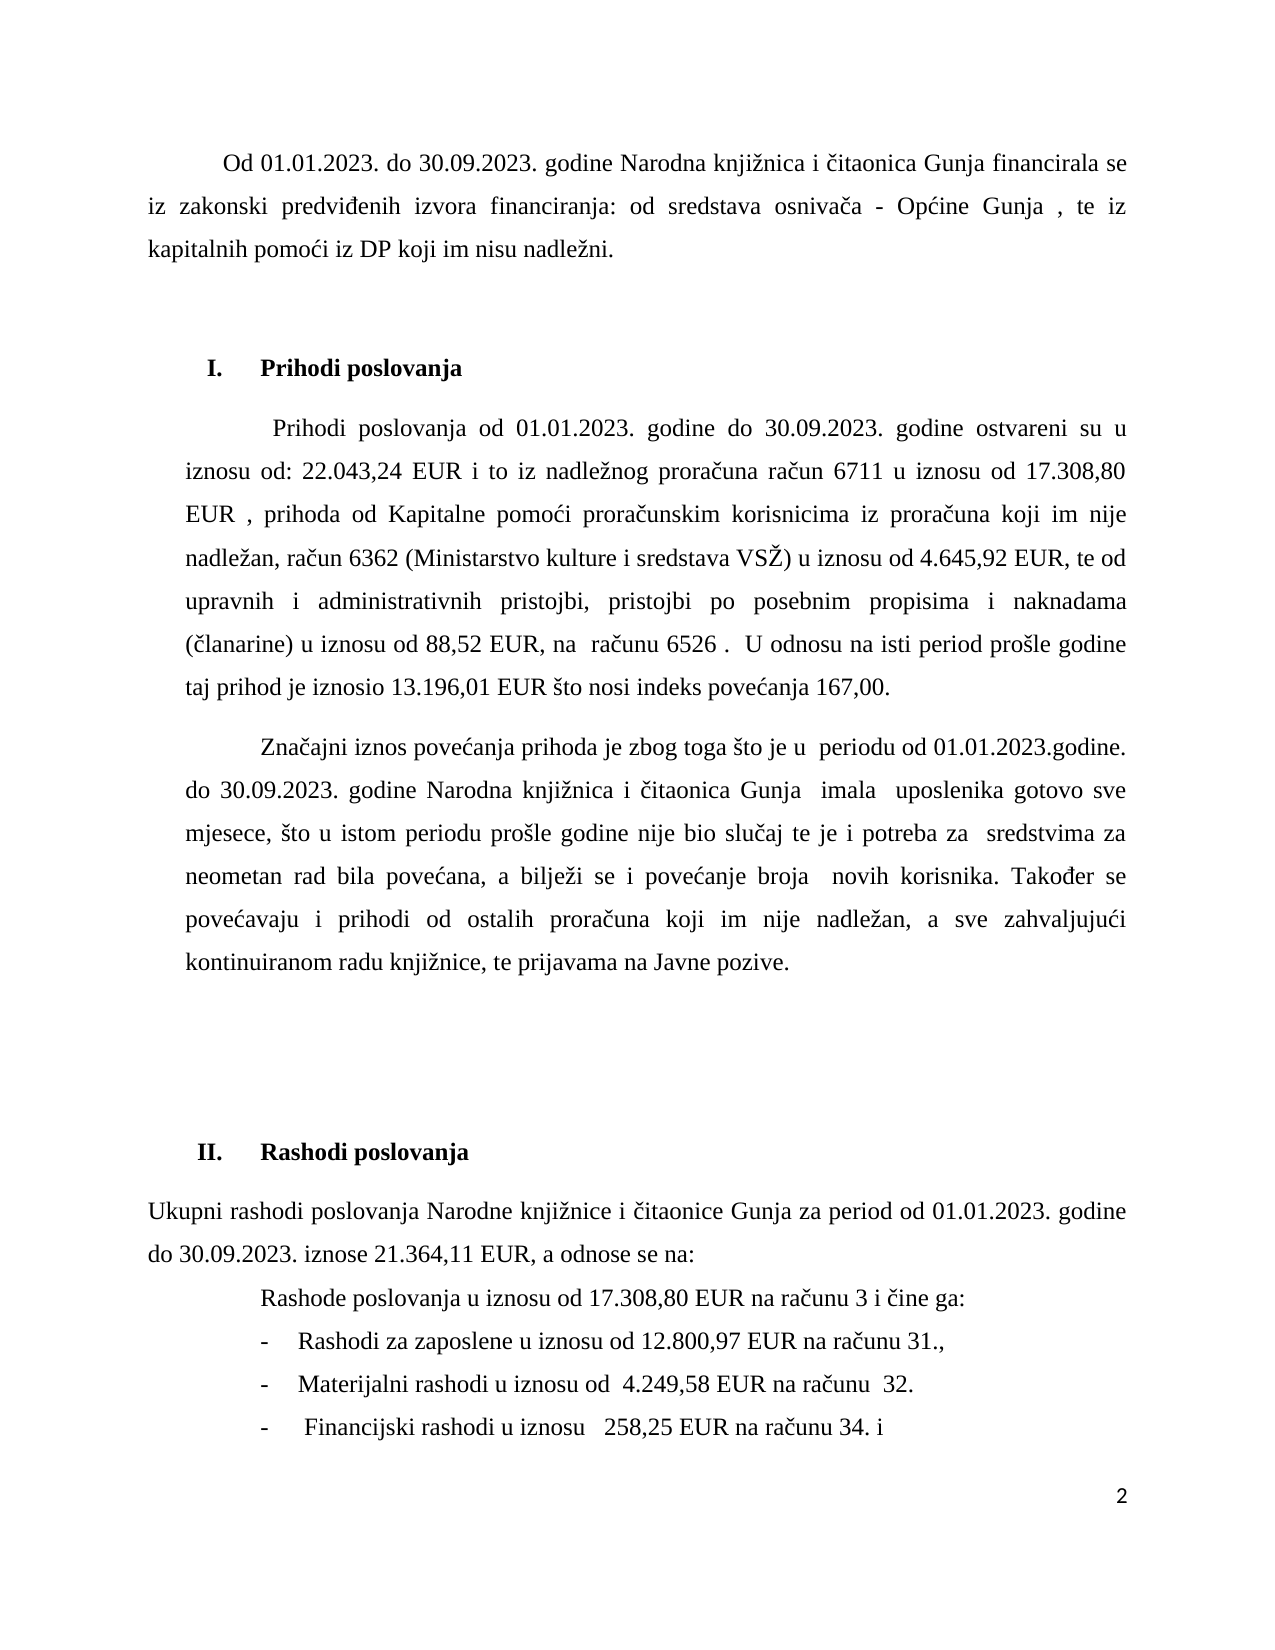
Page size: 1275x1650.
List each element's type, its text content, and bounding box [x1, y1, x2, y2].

list Materijalni rashodi u iznosu od 4.249,58 EUR na računu 32. [260, 1369, 1127, 1398]
text Od 01.01.2023. do 30.09.2023. godine Narodna knjižnica i čitaonica Gunja financirala se iz zakonski predviđenih izvora financiranja: od sredstava osnivača - Općine Gunja , te iz kapitalnih pomoći iz DP koji im nisu nadležni. [148, 148, 1127, 263]
text Prihodi poslovanja od 01.01.2023. godine do 30.09.2023. godine ostvareni su u iznosu od: 22.043,24 EUR i to iz nadležnog proračuna račun 6711 u iznosu od 17.308,80 EUR , prihoda od Kapitalne pomoći proračunskim korisnicima iz proračuna koji im nije nadležan, račun 6362 (Ministarstvo kulture i sredstava VSŽ) u iznosu od 4.645,92 EUR, te od upravnih i administrativnih pristojbi, pristojbi po posebnim propisima i naknadama (članarine) u iznosu od 88,52 EUR, na računu 6526 . U odnosu na isti period prošle godine taj prihod je iznosio 13.196,01 EUR što nosi indeks povećanja 167,00. [185, 413, 1127, 701]
text Rashode poslovanja u iznosu od 17.308,80 EUR na računu 3 i čine ga: [223, 1283, 1127, 1311]
list Rashodi za zaposlene u iznosu od 12.800,97 EUR na računu 31., [260, 1326, 1127, 1354]
list Prihodi poslovanja [223, 353, 1127, 382]
text Ukupni rashodi poslovanja Narodne knjižnice i čitaonice Gunja za period od 01.01.2023. godine do 30.09.2023. iznose 21.364,11 EUR, a odnose se na: [148, 1196, 1127, 1268]
list Rashodi poslovanja [223, 1137, 1127, 1165]
text Značajni iznos povećanja prihoda je zbog toga što je u periodu od 01.01.2023.godine. do 30.09.2023. godine Narodna knjižnica i čitaonica Gunja imala uposlenika gotovo sve mjesece, što u istom periodu prošle godine nije bio slučaj te je i potreba za sredstvima za neometan rad bila povećana, a bilježi se i povećanje broja novih korisnika. Također se povećavaju i prihodi od ostalih proračuna koji im nije nadležan, a sve zahvaljujući kontinuiranom radu knjižnice, te prijavama na Javne pozive. [185, 732, 1127, 976]
list Financijski rashodi u iznosu 258,25 EUR na računu 34. i [260, 1412, 1127, 1441]
